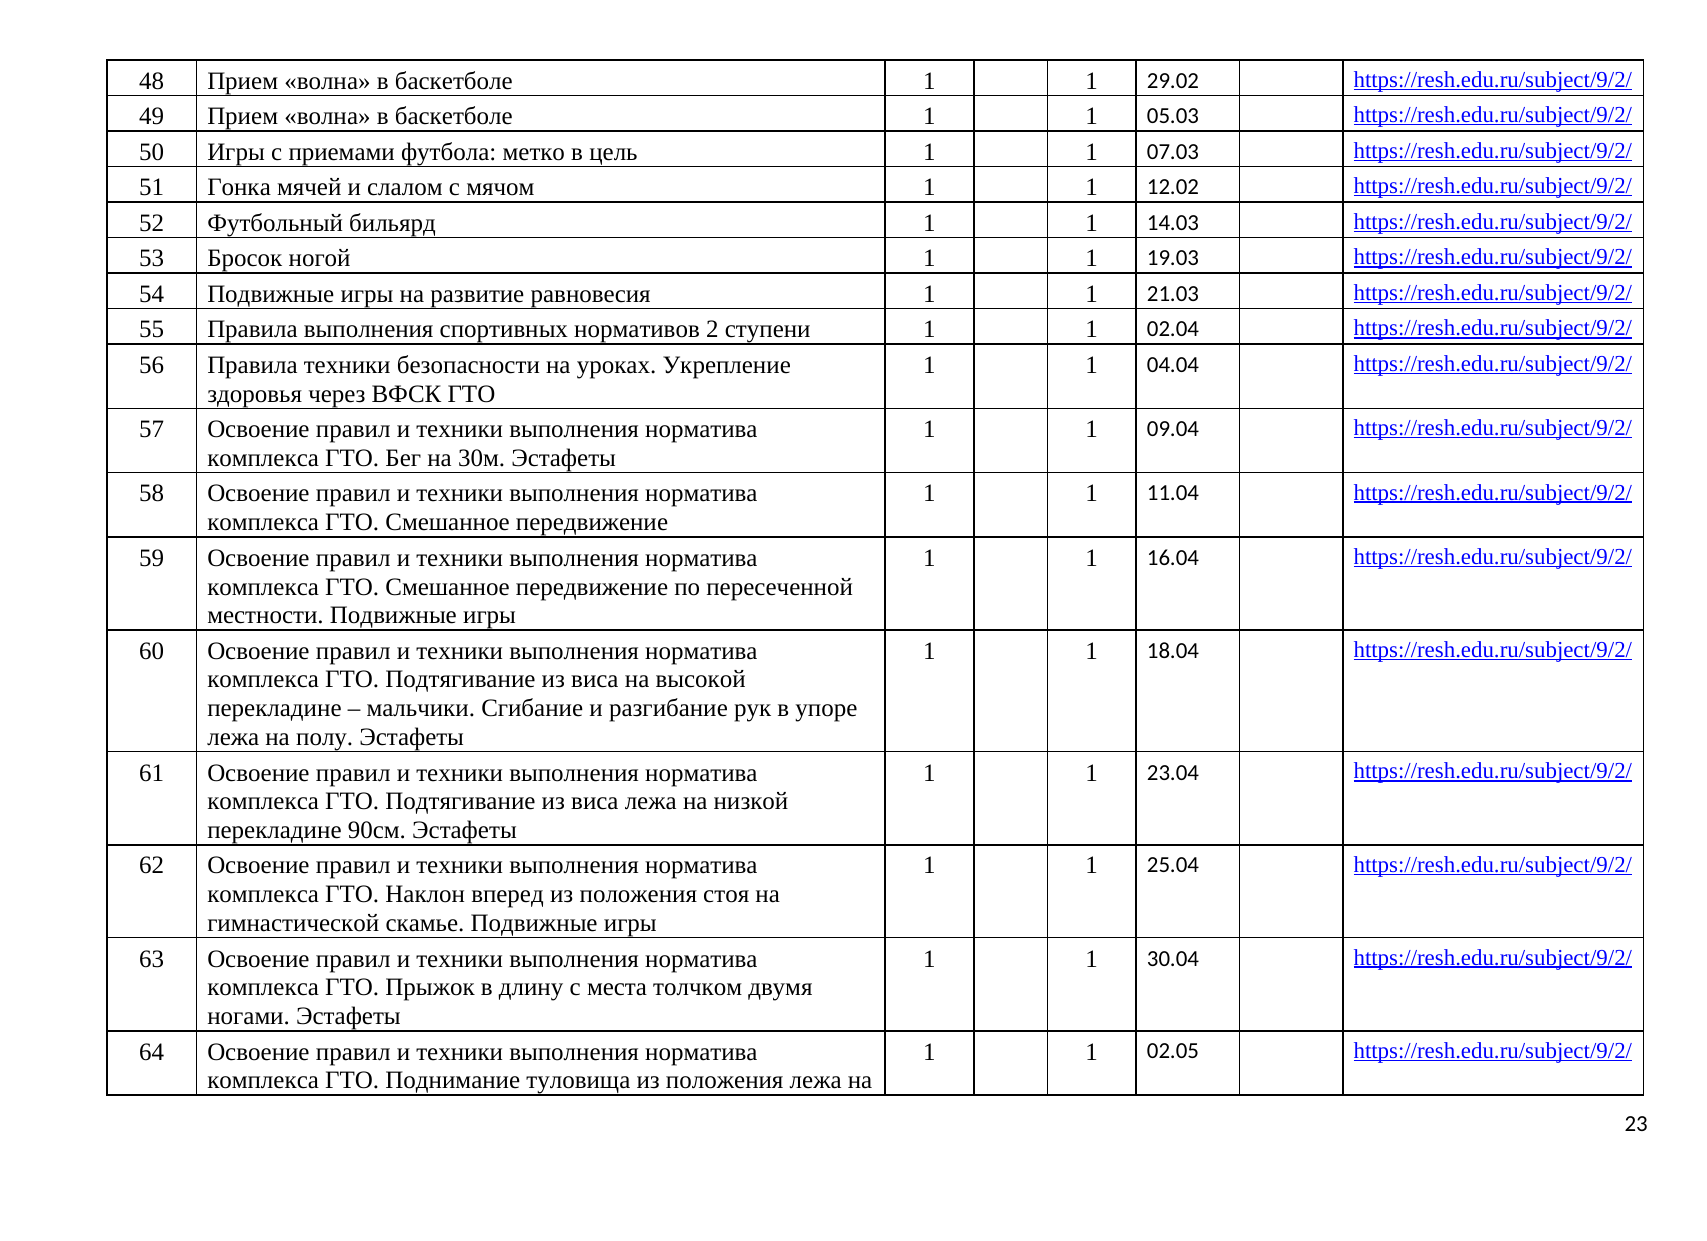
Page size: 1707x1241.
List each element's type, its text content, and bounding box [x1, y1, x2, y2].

table_cell 18.04 [1137, 631, 1239, 751]
table_cell Игры с приемами футбола: метко в цель [197, 132, 884, 166]
table_cell 14.03 [1137, 203, 1239, 237]
table_cell Освоение правил и техники выполнения норматива комплекса ГТО. Подтягивание из виса на высокой перекладине – мальчики. Сгибание и разгибание рук в упоре лежа на полу. Эстафеты [197, 631, 884, 751]
table_cell https://resh.edu.ru/subject/9/2/ [1344, 203, 1643, 237]
table_cell 1 [1048, 132, 1135, 166]
table_cell https://resh.edu.ru/subject/9/2/ [1344, 274, 1643, 308]
table_cell 23.04 [1137, 752, 1239, 844]
table_cell https://resh.edu.ru/subject/9/2/ [1344, 473, 1643, 536]
table_cell 02.05 [1137, 1032, 1239, 1094]
table_cell 49 [108, 96, 196, 130]
table_cell Бросок ногой [197, 238, 884, 272]
table_cell 64 [108, 1032, 196, 1094]
table_cell 55 [108, 309, 196, 343]
table_cell 25.04 [1137, 846, 1239, 937]
table_cell https://resh.edu.ru/subject/9/2/ [1344, 238, 1643, 272]
table_cell [1240, 61, 1342, 94]
table_cell [1240, 345, 1342, 407]
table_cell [1344, 61, 1643, 94]
table_cell 1 [886, 473, 973, 536]
table_cell 59 [108, 538, 196, 629]
table_cell 1 [886, 938, 973, 1030]
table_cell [197, 1032, 884, 1094]
table_cell 1 [1048, 938, 1135, 1030]
table_cell Гонка мячей и слалом с мячом [197, 167, 884, 201]
table_cell [1240, 96, 1342, 130]
table_cell [975, 96, 1047, 130]
table_cell 54 [108, 274, 196, 308]
table_cell https://resh.edu.ru/subject/9/2/ [1344, 538, 1643, 629]
table_cell Подвижные игры на развитие равновесия [197, 274, 884, 308]
table_cell [975, 309, 1047, 343]
table_cell 61 [108, 752, 196, 844]
table_cell 56 [108, 345, 196, 407]
table_cell 1 [886, 61, 973, 94]
table_cell 1 [1048, 345, 1135, 407]
table_cell [1240, 309, 1342, 343]
table_cell 57 [108, 409, 196, 472]
table_cell 62 [108, 846, 196, 937]
table_cell 1 [886, 238, 973, 272]
table_cell [1240, 538, 1342, 629]
table_cell https://resh.edu.ru/subject/9/2/ [1344, 309, 1643, 343]
table_cell 51 [108, 167, 196, 201]
table_cell 11.04 [1137, 473, 1239, 536]
table_cell 1 [886, 752, 973, 844]
table_cell 19.03 [1137, 238, 1239, 272]
table_cell 1 [1048, 96, 1135, 130]
table_cell 1 [886, 409, 973, 472]
table_cell 1 [886, 274, 973, 308]
table_cell https://resh.edu.ru/subject/9/2/ [1344, 345, 1643, 407]
table_cell 1 [1048, 238, 1135, 272]
table_cell Футбольный бильярд [197, 203, 884, 237]
table_cell Правила техники безопасности на уроках. Укрепление здоровья через ВФСК ГТО [197, 345, 884, 407]
table_cell https://resh.edu.ru/subject/9/2/ [1344, 132, 1643, 166]
table_cell 16.04 [1137, 538, 1239, 629]
table_cell [975, 345, 1047, 407]
table_cell 58 [108, 473, 196, 536]
table_cell 1 [1048, 752, 1135, 844]
table_cell https://resh.edu.ru/subject/9/2/ [1344, 631, 1643, 751]
table_cell Прием «волна» в баскетболе [197, 96, 884, 130]
table_cell [975, 538, 1047, 629]
table_cell [975, 409, 1047, 472]
table_cell Правила выполнения спортивных нормативов 2 ступени [197, 309, 884, 343]
table_cell [1240, 203, 1342, 237]
table_cell 1 [886, 846, 973, 937]
table_cell https://resh.edu.ru/subject/9/2/ [1344, 938, 1643, 1030]
table_cell 1 [886, 345, 973, 407]
table_cell 1 [886, 96, 973, 130]
table_cell 1 [886, 631, 973, 751]
table_cell [1240, 938, 1342, 1030]
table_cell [1344, 1032, 1643, 1094]
table_cell 1 [886, 1032, 973, 1094]
table_cell 21.03 [1137, 274, 1239, 308]
table_cell 1 [1048, 631, 1135, 751]
table_cell 12.02 [1137, 167, 1239, 201]
table_cell [975, 846, 1047, 937]
table_cell Освоение правил и техники выполнения норматива комплекса ГТО. Подтягивание из виса лежа на низкой перекладине 90см. Эстафеты [197, 752, 884, 844]
table_cell [1240, 167, 1342, 201]
table_cell [1240, 409, 1342, 472]
table_cell [1240, 132, 1342, 166]
table_cell 1 [1048, 473, 1135, 536]
table_cell 1 [1048, 846, 1135, 937]
table_cell 05.03 [1137, 96, 1239, 130]
table_cell 48 [108, 61, 196, 94]
table_cell Освоение правил и техники выполнения норматива комплекса ГТО. Бег на 30м. Эстафеты [197, 409, 884, 472]
table_cell Освоение правил и техники выполнения норматива комплекса ГТО. Прыжок в длину с места толчком двумя ногами. Эстафеты [197, 938, 884, 1030]
table_cell [1240, 752, 1342, 844]
table_cell 60 [108, 631, 196, 751]
table_cell https://resh.edu.ru/subject/9/2/ [1344, 846, 1643, 937]
table_cell [975, 473, 1047, 536]
table_cell [1240, 1032, 1342, 1094]
table_cell 07.03 [1137, 132, 1239, 166]
table_cell 1 [1048, 203, 1135, 237]
table_cell 1 [886, 538, 973, 629]
table_cell 1 [1048, 274, 1135, 308]
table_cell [1344, 96, 1643, 130]
table_cell Освоение правил и техники выполнения норматива комплекса ГТО. Смешанное передвижение [197, 473, 884, 536]
table_cell [975, 238, 1047, 272]
table_cell [1240, 238, 1342, 272]
table_cell 1 [886, 132, 973, 166]
table_cell [1240, 274, 1342, 308]
table_cell 63 [108, 938, 196, 1030]
table_cell [975, 167, 1047, 201]
table_cell 1 [886, 309, 973, 343]
table_cell 1 [1048, 409, 1135, 472]
table_cell 1 [1048, 1032, 1135, 1094]
table_cell https://resh.edu.ru/subject/9/2/ [1344, 167, 1643, 201]
table_cell 30.04 [1137, 938, 1239, 1030]
table_cell Освоение правил и техники выполнения норматива комплекса ГТО. Смешанное передвижение по пересеченной местности. Подвижные игры [197, 538, 884, 629]
table_cell [1240, 846, 1342, 937]
table_cell [1240, 473, 1342, 536]
table_cell [975, 631, 1047, 751]
table_cell https://resh.edu.ru/subject/9/2/ [1344, 752, 1643, 844]
table_cell https://resh.edu.ru/subject/9/2/ [1344, 409, 1643, 472]
table_cell [975, 752, 1047, 844]
table_cell 1 [886, 203, 973, 237]
table_cell 1 [1048, 167, 1135, 201]
table_cell Прием «волна» в баскетболе [197, 61, 884, 94]
table_cell [1240, 631, 1342, 751]
table_cell [975, 61, 1047, 94]
table_cell 1 [1048, 61, 1135, 94]
table_cell Освоение правил и техники выполнения норматива комплекса ГТО. Наклон вперед из положения стоя на гимнастической скамье. Подвижные игры [197, 846, 884, 937]
table_cell 50 [108, 132, 196, 166]
table_cell 53 [108, 238, 196, 272]
table_cell 1 [1048, 538, 1135, 629]
table_cell [975, 132, 1047, 166]
table_cell 1 [886, 167, 973, 201]
table_cell [975, 938, 1047, 1030]
table_cell 04.04 [1137, 345, 1239, 407]
table_cell [975, 274, 1047, 308]
table_cell 09.04 [1137, 409, 1239, 472]
table_cell [975, 203, 1047, 237]
table_cell [975, 1032, 1047, 1094]
table_cell 02.04 [1137, 309, 1239, 343]
table_cell 52 [108, 203, 196, 237]
table_cell 29.02 [1137, 61, 1239, 94]
table_cell 1 [1048, 309, 1135, 343]
